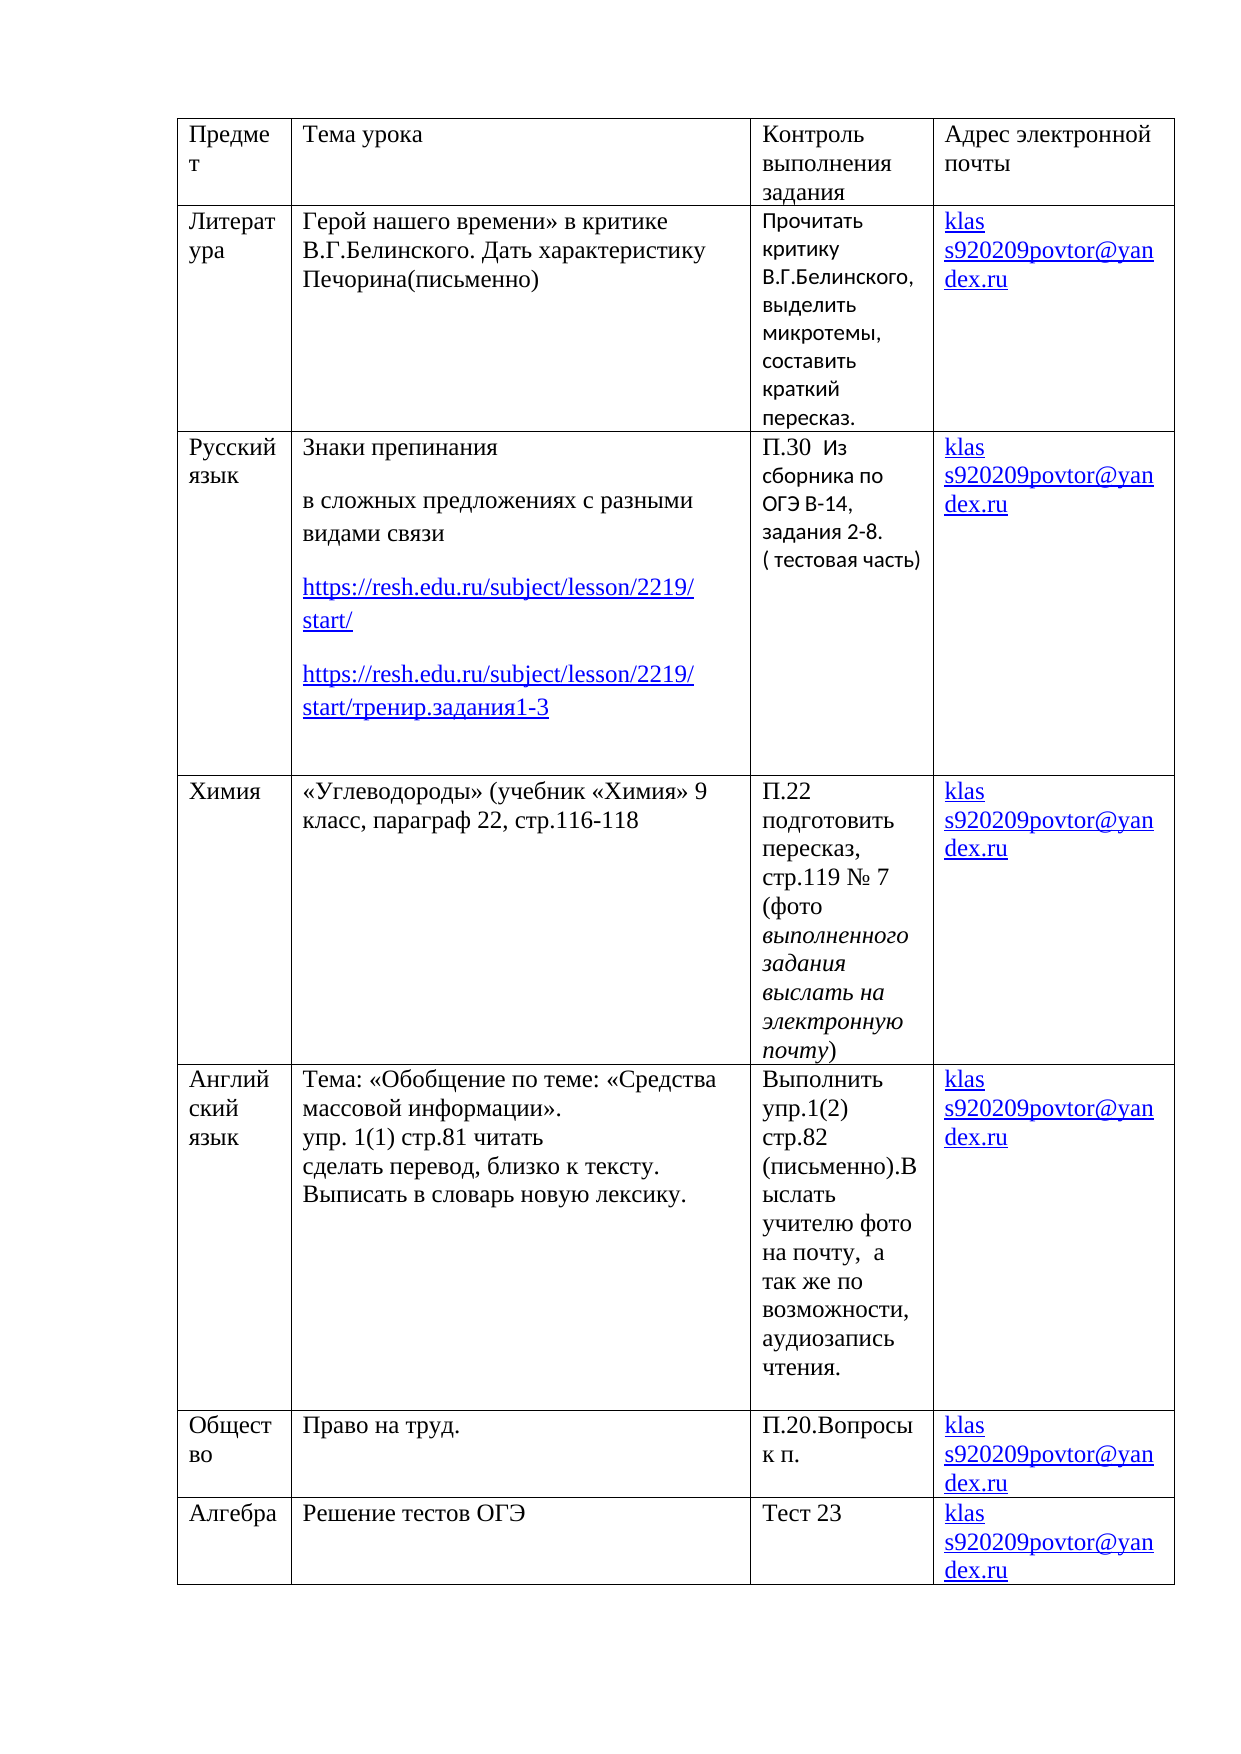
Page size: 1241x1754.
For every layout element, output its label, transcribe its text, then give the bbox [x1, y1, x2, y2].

table_cell Русский язык [178, 432, 291, 775]
table_cell Тема: «Обобщение по теме: «Средства массовой информации». упр. 1(1) стр.81 читать сделать перевод, близко к тексту. Выписать в словарь новую лексику. [292, 1065, 750, 1409]
table_cell klass920209povtor@yandex.ru [934, 432, 1174, 775]
table_cell П.30 Из сборника по ОГЭ В-14, задания 2-8.( тестовая часть) [751, 432, 933, 775]
table_cell Тест 23 [751, 1498, 933, 1584]
table_header Предмет [178, 119, 291, 205]
table_header Контроль выполнения задания [751, 119, 933, 205]
table_cell klass920209povtor@yandex.ru [934, 1498, 1174, 1584]
table_cell Литература [178, 206, 291, 431]
table_cell Алгебра [178, 1498, 291, 1584]
table_cell klass920209povtor@yandex.ru [934, 206, 1174, 431]
table_header Тема урока [292, 119, 750, 205]
table_cell klass920209povtor@yandex.ru [934, 1065, 1174, 1409]
table_cell Решение тестов ОГЭ [292, 1498, 750, 1584]
table_cell Прочитать критику В.Г.Белинского, выделить микротемы, составить краткий пересказ. [751, 206, 933, 431]
table_cell Химия [178, 776, 291, 1063]
table_cell П.20.Вопросы к п. [751, 1411, 933, 1497]
table_cell Общество [178, 1411, 291, 1497]
table_cell П.22 подготовить пересказ, стр.119 № 7 (фото выполненного задания выслать на электронную почту) [751, 776, 933, 1063]
table_header Адрес электронной почты [934, 119, 1174, 205]
table_cell Английский язык [178, 1065, 291, 1409]
table_cell Герой нашего времени» в критике В.Г.Белинского. Дать характеристику Печорина(письменно) [292, 206, 750, 431]
table_cell «Углеводороды» (учебник «Химия» 9 класс, параграф 22, стр.116-118 [292, 776, 750, 1063]
table_cell Право на труд. [292, 1411, 750, 1497]
table_cell Выполнить упр.1(2) стр.82 (письменно).Выслать учителю фото на почту, а так же по возможности, аудиозапись чтения. [751, 1065, 933, 1409]
table_cell klass920209povtor@yandex.ru [934, 776, 1174, 1063]
table_cell klass920209povtor@yandex.ru [934, 1411, 1174, 1497]
table_cell Знаки препинания в сложных предложениях с разными видами связи https://resh.edu.ru/subject/lesson/2219/start/ https://resh.edu.ru/subject/lesson/2219/start/тренир.задания1-3 [292, 432, 750, 775]
